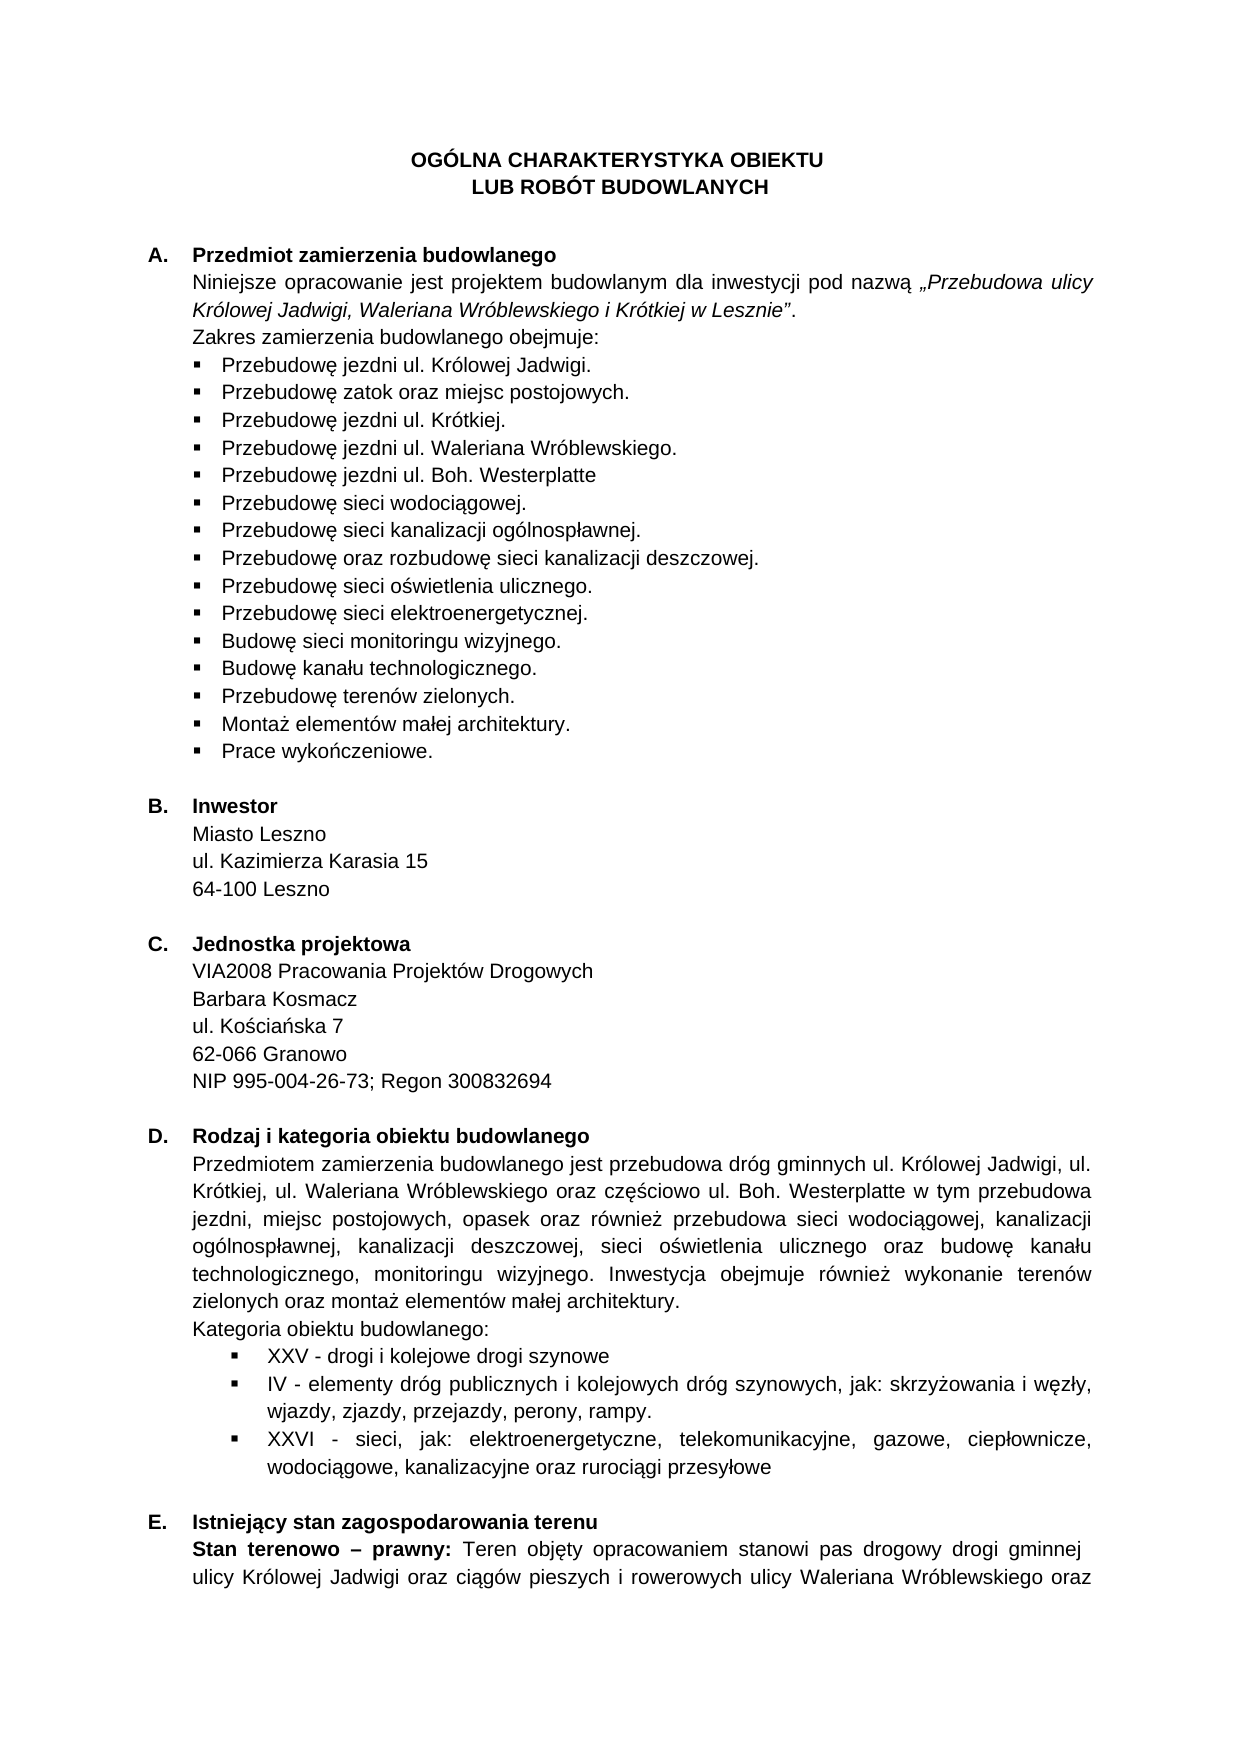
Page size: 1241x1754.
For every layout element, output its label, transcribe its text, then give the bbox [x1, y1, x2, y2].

list Miasto Leszno [192, 822, 1093, 846]
text VIA2008 Pracowania Projektów Drogowych [192, 959, 1093, 983]
list Przebudowę sieci oświetlenia ulicznego. [192, 573, 1093, 597]
list Istniejący stan zagospodarowania terenu [148, 1509, 1093, 1533]
list Przebudowę jezdni ul. Królowej Jadwigi. [192, 353, 1093, 377]
list Budowę sieci monitoringu wizyjnego. [192, 629, 1093, 653]
list Przebudowę jezdni ul. Krótkiej. [192, 408, 1093, 432]
list Budowę kanału technologicznego. [192, 656, 1093, 680]
list Przebudowę sieci elektroenergetycznej. [192, 601, 1093, 625]
text 62-066 Granowo [192, 1042, 1093, 1066]
list Przebudowę sieci kanalizacji ogólnospławnej. [192, 518, 1093, 542]
list Przedmiot zamierzenia budowlanego [148, 243, 1093, 267]
list Prace wykończeniowe. [192, 739, 1093, 763]
list Przebudowę jezdni ul. Waleriana Wróblewskiego. [192, 435, 1093, 459]
list Montaż elementów małej architektury. [192, 711, 1093, 736]
list IV - elementy dróg publicznych i kolejowych dróg szynowych, jak: skrzyżowania i węzły, wjazdy, zjazdy, przejazdy, perony, rampy. [229, 1372, 1093, 1423]
text ul. Kościańska 7 [192, 1014, 1093, 1038]
list Przebudowę sieci wodociągowej. [192, 491, 1093, 515]
text Zakres zamierzenia budowlanego obejmuje: [192, 325, 1093, 349]
list XXVI - sieci, jak: elektroenergetyczne, telekomunikacyjne, gazowe, ciepłownicze, wodociągowe, kanalizacyjne oraz rurociągi przesyłowe [229, 1427, 1093, 1478]
text Przedmiotem zamierzenia budowlanego jest przebudowa dróg gminnych ul. Królowej Jadwigi, ul. Krótkiej, ul. Waleriana Wróblewskiego oraz częściowo ul. Boh. Westerplatte w tym przebudowa jezdni, miejsc postojowych, opasek oraz również przebudowa sieci wodociągowej, kanalizacji ogólnospławnej, kanalizacji deszczowej, sieci oświetlenia ulicznego oraz budowę kanału technologicznego, monitoringu wizyjnego. Inwestycja obejmuje również wykonanie terenów zielonych oraz montaż elementów małej architektury. [192, 1152, 1093, 1313]
list XXV - drogi i kolejowe drogi szynowe [229, 1344, 1093, 1368]
list Przebudowę jezdni ul. Boh. Westerplatte [192, 463, 1093, 487]
list Przebudowę zatok oraz miejsc postojowych. [192, 380, 1093, 404]
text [192, 1537, 1093, 1588]
list Przebudowę terenów zielonych. [192, 684, 1093, 708]
list ul. Kazimierza Karasia 15 [192, 849, 1093, 873]
text NIP 995-004-26-73; Regon 300832694 [192, 1069, 1093, 1093]
text Niniejsze opracowanie jest projektem budowlanym dla inwestycji pod nazwą „Przebudowa ulicy Królowej Jadwigi, Waleriana Wróblewskiego i Krótkiej w Lesznie”. [192, 270, 1093, 322]
text Kategoria obiektu budowlanego: [192, 1317, 1093, 1341]
list Jednostka projektowa [148, 932, 1093, 956]
text Barbara Kosmacz [192, 987, 1093, 1011]
list Inwestor [148, 794, 1093, 818]
text OGÓLNA CHARAKTERYSTYKA OBIEKTU LUB ROBÓT BUDOWLANYCH [148, 148, 1093, 199]
list 64-100 Leszno [192, 877, 1093, 901]
list Rodzaj i kategoria obiektu budowlanego [148, 1124, 1093, 1148]
list Przebudowę oraz rozbudowę sieci kanalizacji deszczowej. [192, 546, 1093, 570]
